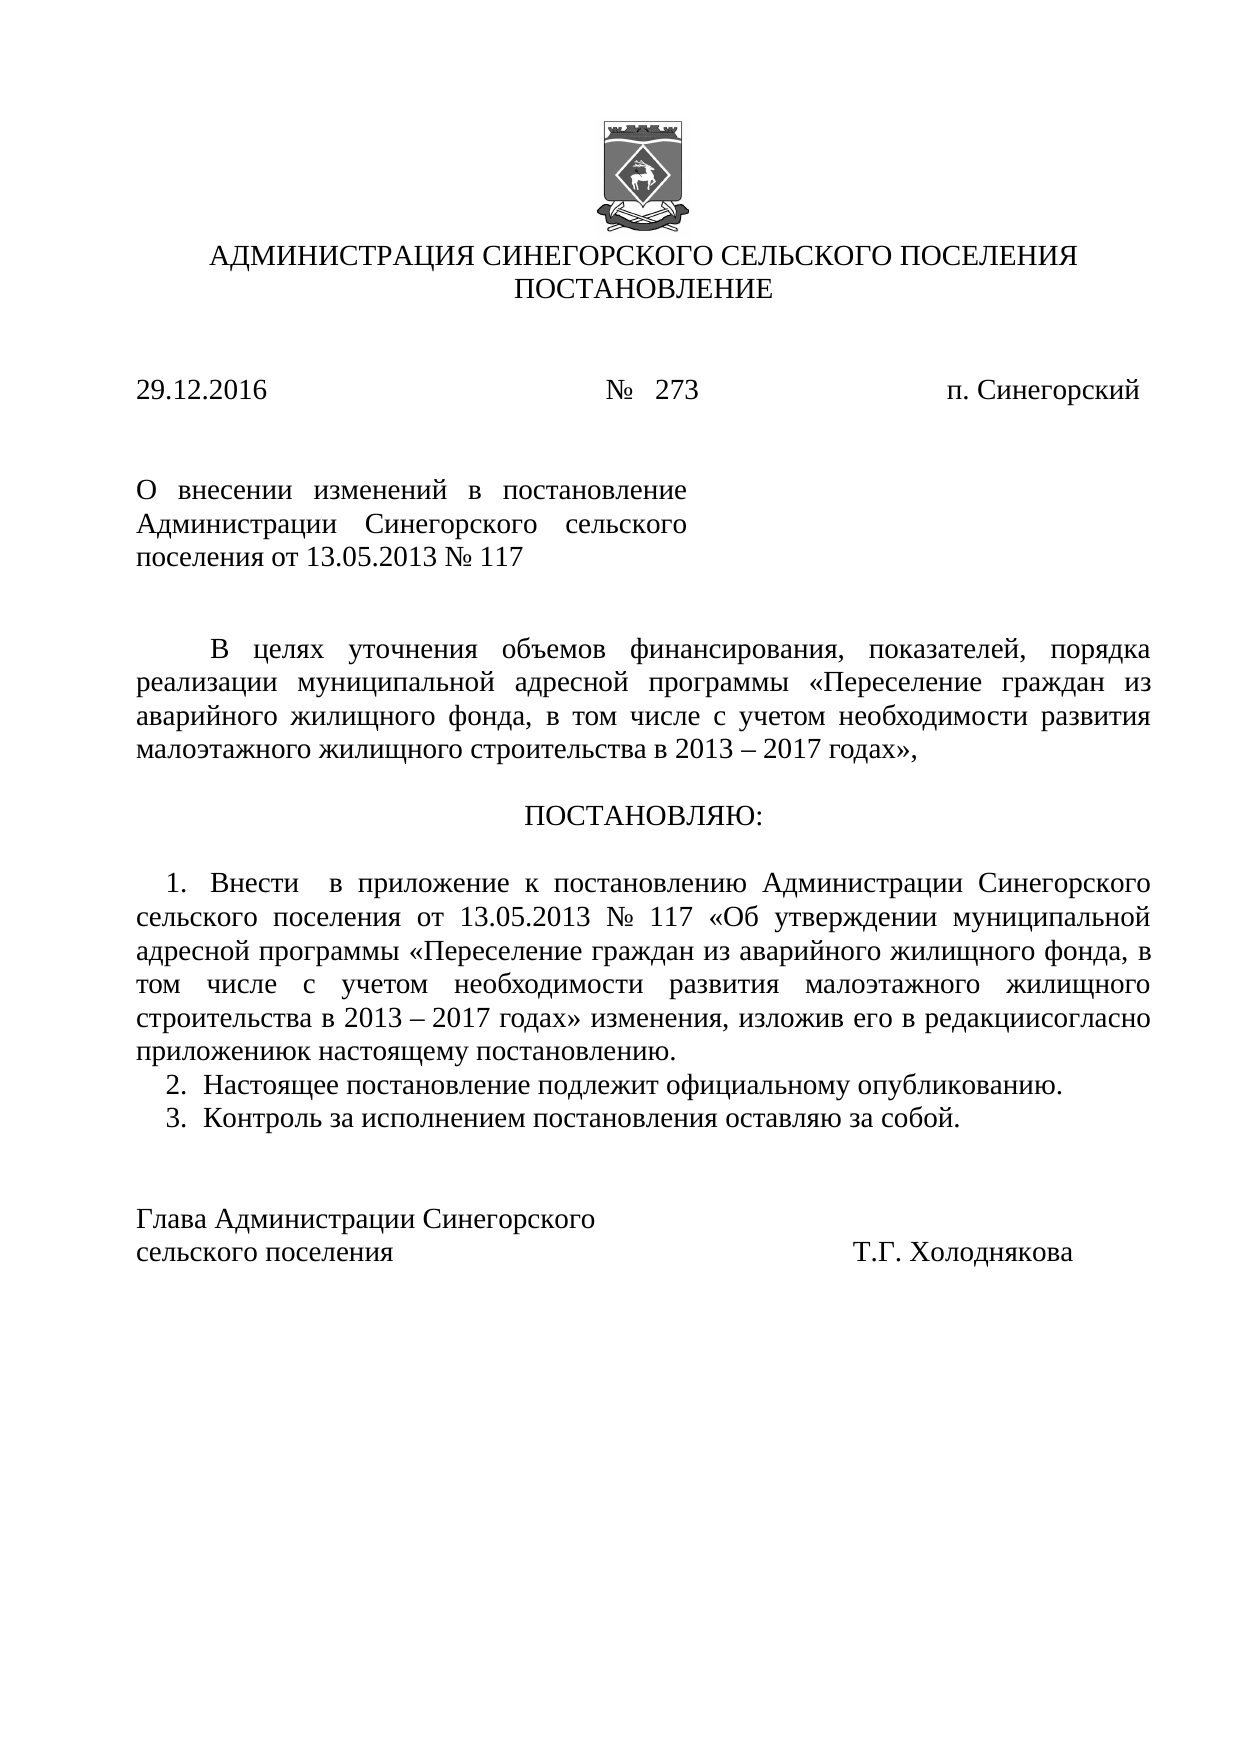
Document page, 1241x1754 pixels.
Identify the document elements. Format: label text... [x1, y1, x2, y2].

text ПОСТАНОВЛЯЮ: [136, 798, 1152, 832]
text Глава Администрации Синегорского [136, 1201, 1152, 1234]
list Настоящее постановление подлежит официальному опубликованию. [165, 1067, 1152, 1100]
text В целях уточнения объемов финансирования, показателей, порядка реализации муниципальной адресной программы «Переселение граждан из аварийного жилищного фонда, в том числе с учетом необходимости развития малоэтажного жилищного строительства в 2013 – 2017 годах», [136, 631, 1152, 765]
text сельского поселения Т.Г. Холоднякова [136, 1234, 1152, 1268]
text ПОСТАНОВЛЕНИЕ [136, 271, 1152, 305]
list Внести в приложение к постановлению Администрации Синегорского сельского поселения от 13.05.2013 № 117 «Об утверждении муниципальной адресной программы «Переселение граждан из аварийного жилищного фонда, в том числе с учетом необходимости развития малоэтажного жилищного строительства в 2013 – 2017 годах» изменения, изложив его в редакциисогласно приложениюк настоящему постановлению. [136, 866, 1152, 1067]
text АДМИНИСТРАЦИЯ СИНЕГОРСКОГО СЕЛЬСКОГО ПОСЕЛЕНИЯ [136, 238, 1152, 271]
picture [596, 118, 692, 238]
text 29.12.2016 № 273 п. Синегорский [136, 372, 1152, 405]
table_header О внесении изменений в постановление Администрации Синегорского сельского поселения от 13.05.2013 № 117 [129, 473, 695, 607]
list Контроль за исполнением постановления оставляю за собой. [165, 1100, 1152, 1134]
